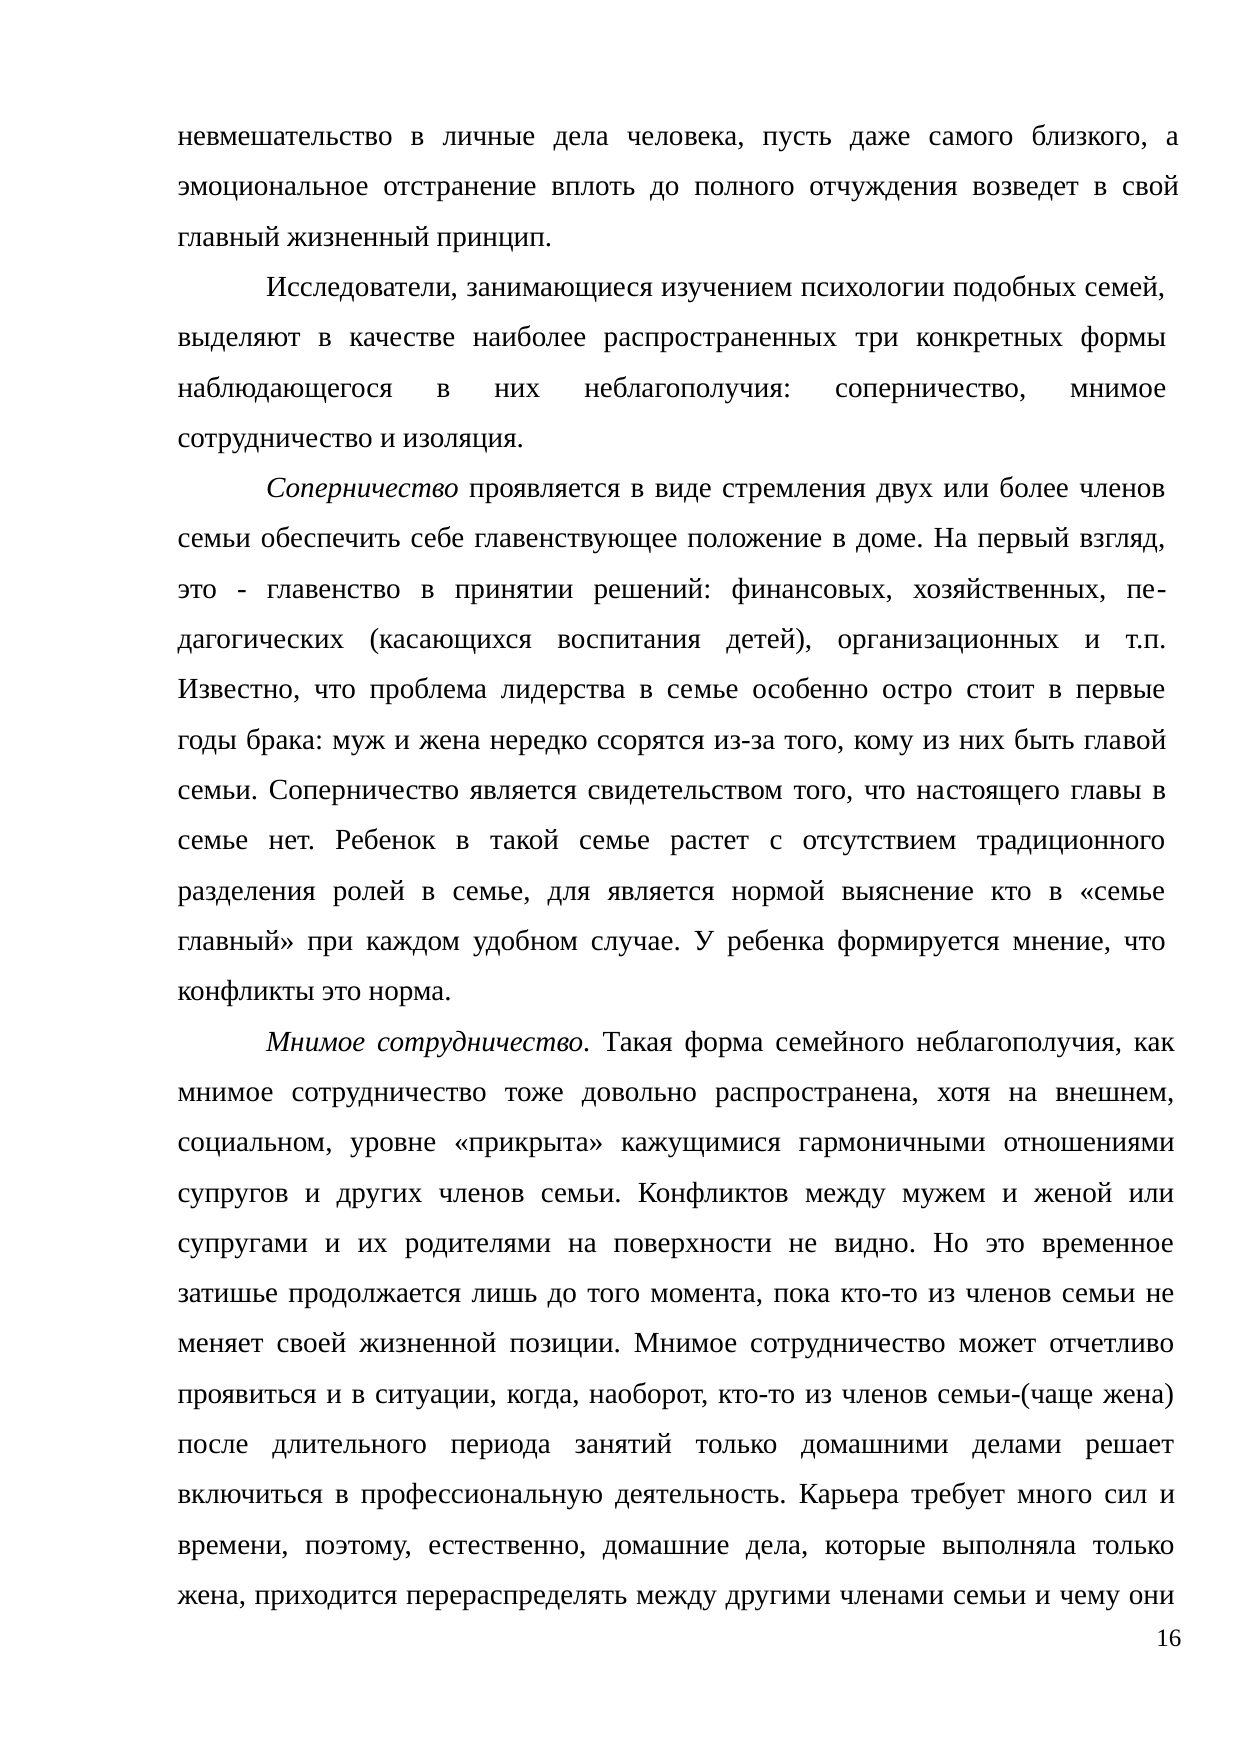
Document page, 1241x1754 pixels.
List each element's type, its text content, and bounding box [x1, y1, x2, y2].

text Исследователи, занимающиеся изучением психологии подобных семей, выделяют в качестве наиболее распространенных три конкретных формы наблюдающегося в них неблагополучия: соперничество, мнимое сотрудничество и изоляция. [177, 269, 1166, 453]
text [177, 118, 1179, 252]
text Соперничество проявляется в виде стремления двух или более членов семьи обеспечить себе главенствующее положение в доме. На первый взгляд, это - главенство в принятии решений: финансовых, хозяйственных, педагогических (касающихся воспитания детей), организационных и т.п. Известно, что проблема лидерства в семье особенно остро стоит в первые годы брака: муж и жена нередко ссорятся из-за того, кому из них быть главой семьи. Соперничество является свидетельством того, что настоящего главы в семье нет. Ребенок в такой семье растет с отсутствием традиционного разделения ролей в семье, для является нормой выяснение кто в «семье главный» при каждом удобном случае. У ребенка формируется мнение, что конфликты это норма. [177, 470, 1166, 1007]
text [177, 1024, 1175, 1611]
